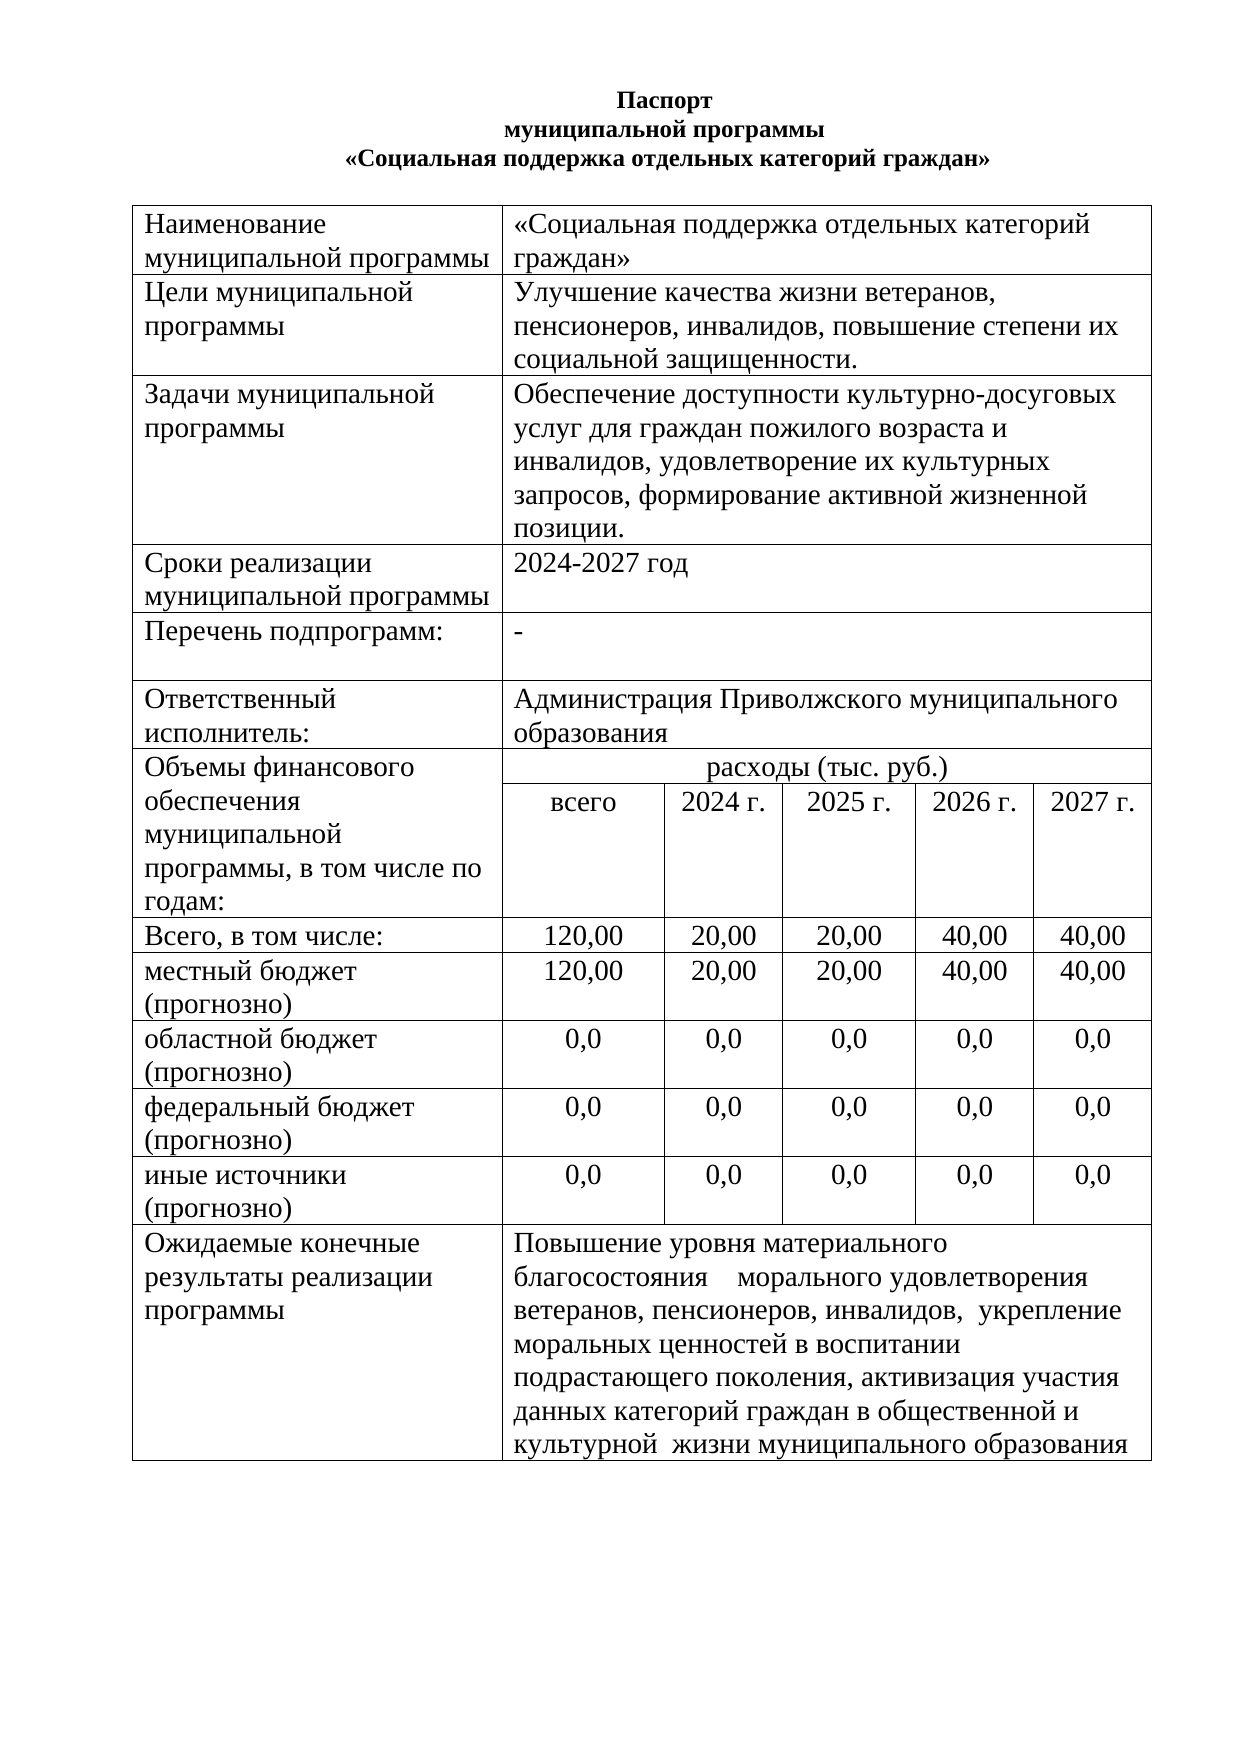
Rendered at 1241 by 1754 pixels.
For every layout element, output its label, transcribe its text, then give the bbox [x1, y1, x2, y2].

table_cell 2026 г. [916, 784, 1033, 917]
table_cell всего [503, 784, 664, 917]
table_cell 20,00 [665, 953, 782, 1020]
table_cell 120,00 [503, 918, 664, 952]
table_cell 0,0 [665, 1021, 782, 1088]
table_cell 20,00 [783, 953, 915, 1020]
table_cell 40,00 [916, 918, 1033, 952]
table_cell федеральный бюджет (прогнозно) [133, 1089, 502, 1156]
table_cell 0,0 [503, 1021, 664, 1088]
table_cell 120,00 [503, 953, 664, 1020]
table_cell 0,0 [665, 1089, 782, 1156]
table_cell Задачи муниципальной программы [133, 376, 502, 544]
table_cell Объемы финансового обеспечения муниципальной программы, в том числе по годам: [133, 749, 502, 917]
table_cell Администрация Приволжского муниципального образования [503, 681, 1151, 748]
table_cell 0,0 [665, 1157, 782, 1224]
table_cell Обеспечение доступности культурно-досуговых услуг для граждан пожилого возраста и инвалидов, удовлетворение их культурных запросов, формирование активной жизненной позиции. [503, 376, 1151, 544]
table_cell 20,00 [783, 918, 915, 952]
table_cell 2024-2027 год [503, 545, 1151, 612]
table_cell 40,00 [1034, 953, 1151, 1020]
table_cell Улучшение качества жизни ветеранов, пенсионеров, инвалидов, повышение степени их социальной защищенности. [503, 275, 1151, 375]
table_cell Ответственный исполнитель: [133, 681, 502, 748]
table_header «Социальная поддержка отдельных категорий граждан» [503, 206, 1151, 273]
text Паспорт [177, 86, 1152, 114]
table_cell Всего, в том числе: [133, 918, 502, 952]
table_cell 0,0 [916, 1157, 1033, 1224]
table_cell 40,00 [916, 953, 1033, 1020]
table_header Наименование муниципальной программы [133, 206, 502, 273]
table_cell 0,0 [783, 1089, 915, 1156]
table_cell 2025 г. [783, 784, 915, 917]
table_cell 0,0 [783, 1157, 915, 1224]
table_cell Цели муниципальной программы [133, 275, 502, 375]
table_cell 0,0 [503, 1157, 664, 1224]
table_cell 0,0 [916, 1021, 1033, 1088]
table_cell областной бюджет (прогнозно) [133, 1021, 502, 1088]
table_cell расходы (тыс. руб.) [503, 749, 1151, 783]
table_cell Ожидаемые конечные результаты реализации программы [133, 1225, 502, 1460]
text муниципальной программы [177, 114, 1152, 143]
table_cell - [503, 613, 1151, 680]
text «Социальная поддержка отдельных категорий граждан» [177, 143, 1152, 172]
table_cell 20,00 [665, 918, 782, 952]
table_cell 0,0 [1034, 1157, 1151, 1224]
table_cell 0,0 [1034, 1089, 1151, 1156]
table_cell 0,0 [503, 1089, 664, 1156]
table_cell иные источники (прогнозно) [133, 1157, 502, 1224]
table_cell местный бюджет (прогнозно) [133, 953, 502, 1020]
table_cell 0,0 [783, 1021, 915, 1088]
table_cell Сроки реализации муниципальной программы [133, 545, 502, 612]
table_cell 2024 г. [665, 784, 782, 917]
table_cell 2027 г. [1034, 784, 1151, 917]
table_cell 0,0 [1034, 1021, 1151, 1088]
table_cell 0,0 [916, 1089, 1033, 1156]
table_cell Перечень подпрограмм: [133, 613, 502, 680]
table_cell Повышение уровня материального благосостояния морального удовлетворения ветеранов, пенсионеров, инвалидов, укрепление моральных ценностей в воспитании подрастающего поколения, активизация участия данных категорий граждан в общественной и культурной жизни муниципального образования [503, 1225, 1151, 1460]
table_cell 40,00 [1034, 918, 1151, 952]
